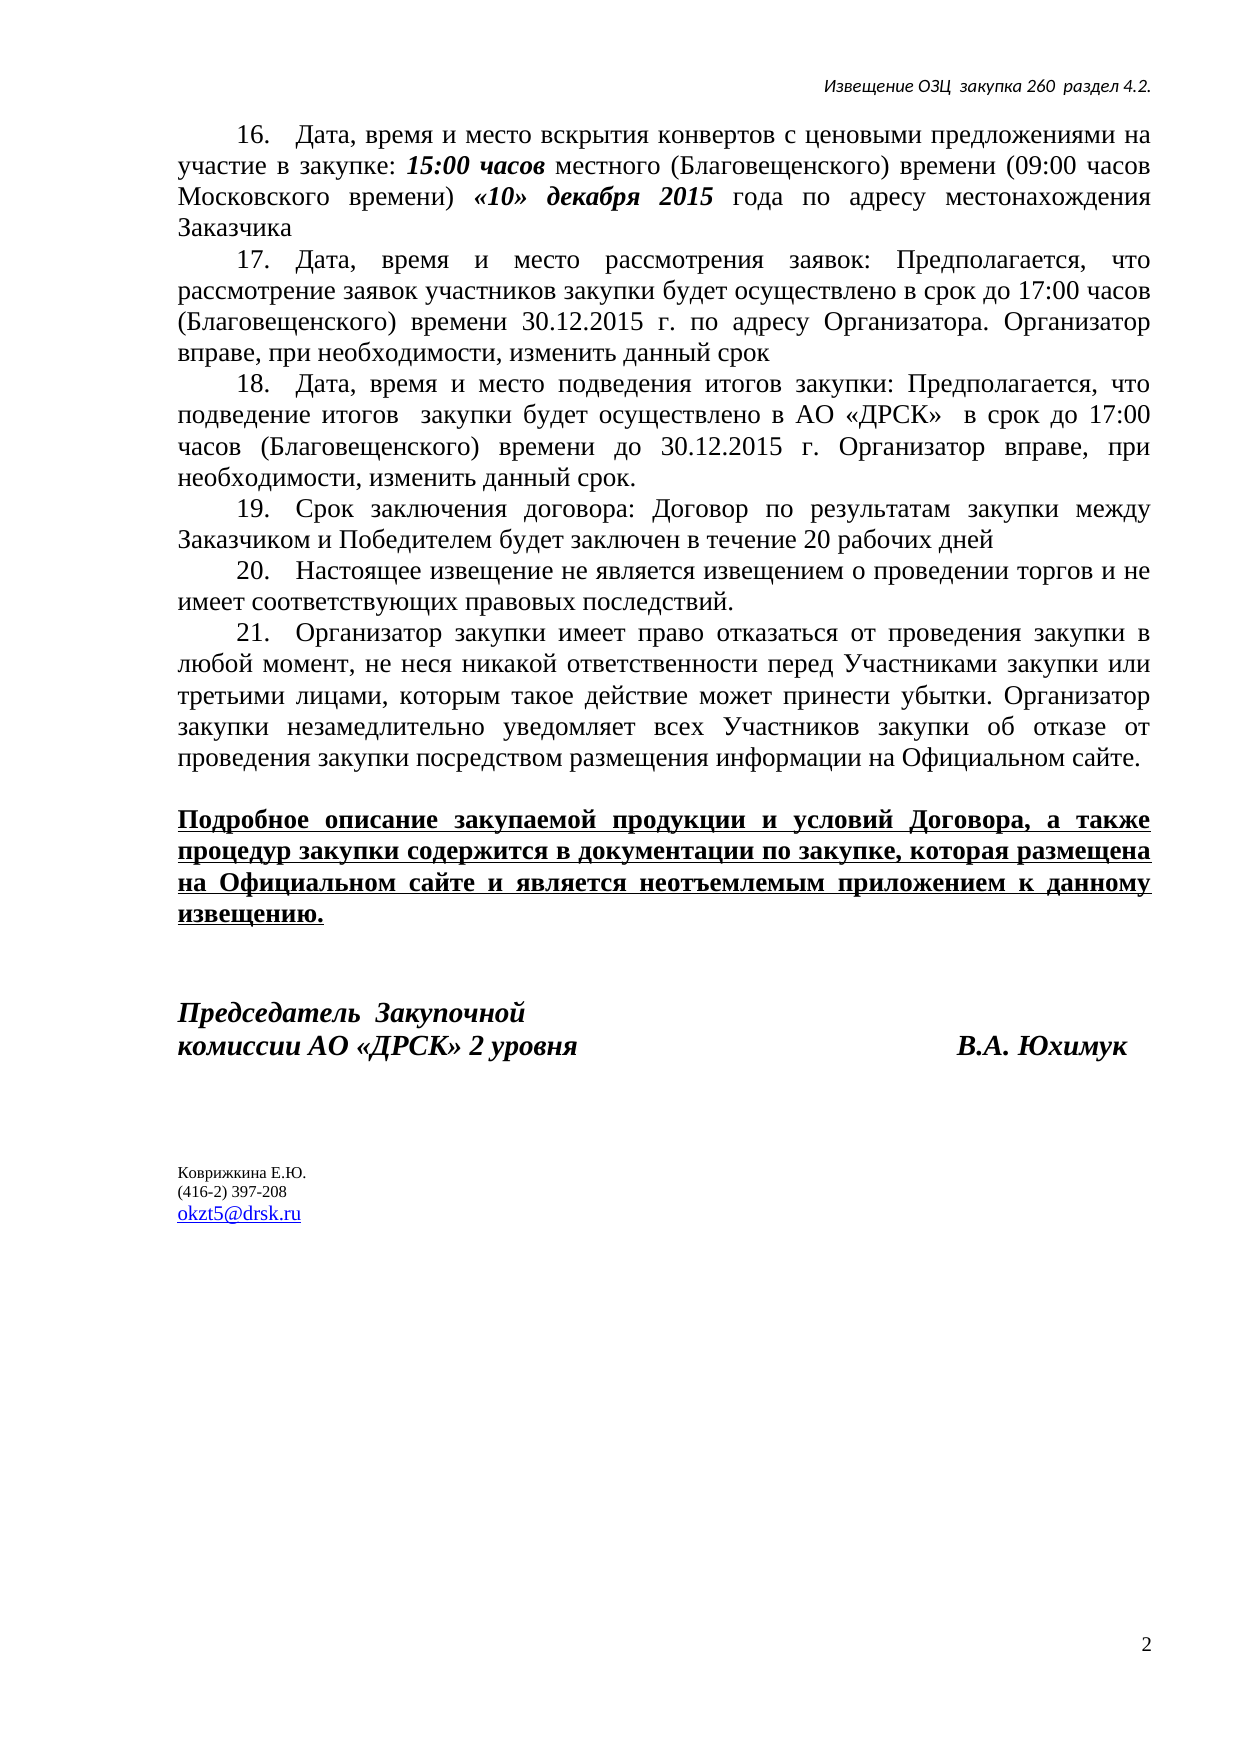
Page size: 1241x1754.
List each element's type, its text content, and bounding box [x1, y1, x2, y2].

list Организатор закупки имеет право отказаться от проведения закупки в любой момент, не неся никакой ответственности перед Участниками закупки или третьими лицами, которым такое действие может принести убытки. Организатор закупки незамедлительно уведомляет всех Участников закупки об отказе от проведения закупки посредством размещения информации на Официальном сайте. [177, 616, 1152, 772]
text (416-2) 397-208 [177, 1182, 1152, 1201]
text Подробное описание закупаемой продукции и условий Договора, а также процедур закупки содержится в документации по закупке, которая размещена на Официальном сайте и является неотъемлемым приложением к данному извещению. [177, 863, 1152, 893]
text Подробное описание закупаемой продукции и условий Договора, а также процедур закупки содержится в документации по закупке, которая размещена на Официальном сайте и является неотъемлемым приложением к данному извещению. [177, 894, 1152, 928]
list Дата, время и место вскрытия конвертов с ценовыми предложениями на участие в закупке: 15:00 часов местного (Благовещенского) времени (09:00 часов Московского времени) «10» декабря 2015 года по адресу местонахождения Заказчика [177, 118, 1152, 243]
text Коврижкина Е.Ю. [177, 1163, 1152, 1182]
text комиссии АО «ДРСК» 2 уровня В.А. Юхимук [177, 1028, 1152, 1062]
text Председатель Закупочной [177, 995, 1152, 1028]
text Подробное описание закупаемой продукции и условий Договора, а также процедур закупки содержится в документации по закупке, которая размещена на Официальном сайте и является неотъемлемым приложением к данному извещению. [177, 803, 1152, 862]
list Настоящее извещение не является извещением о проведении торгов и не имеет соответствующих правовых последствий. [177, 554, 1152, 616]
list Дата, время и место рассмотрения заявок: Предполагается, что рассмотрение заявок участников закупки будет осуществлено в срок до 17:00 часов (Благовещенского) времени 30.12.2015 г. по адресу Организатора. Организатор вправе, при необходимости, изменить данный срок [177, 243, 1152, 367]
list Дата, время и место подведения итогов закупки: Предполагается, что подведение итогов закупки будет осуществлено в АО «ДРСК» в срок до 17:00 часов (Благовещенского) времени до 30.12.2015 г. Организатор вправе, при необходимости, изменить данный срок. [177, 367, 1152, 492]
list Срок заключения договора: Договор по результатам закупки между Заказчиком и Победителем будет заключен в течение 20 рабочих дней [177, 492, 1152, 554]
text okzt5@drsk.ru [177, 1201, 1152, 1225]
